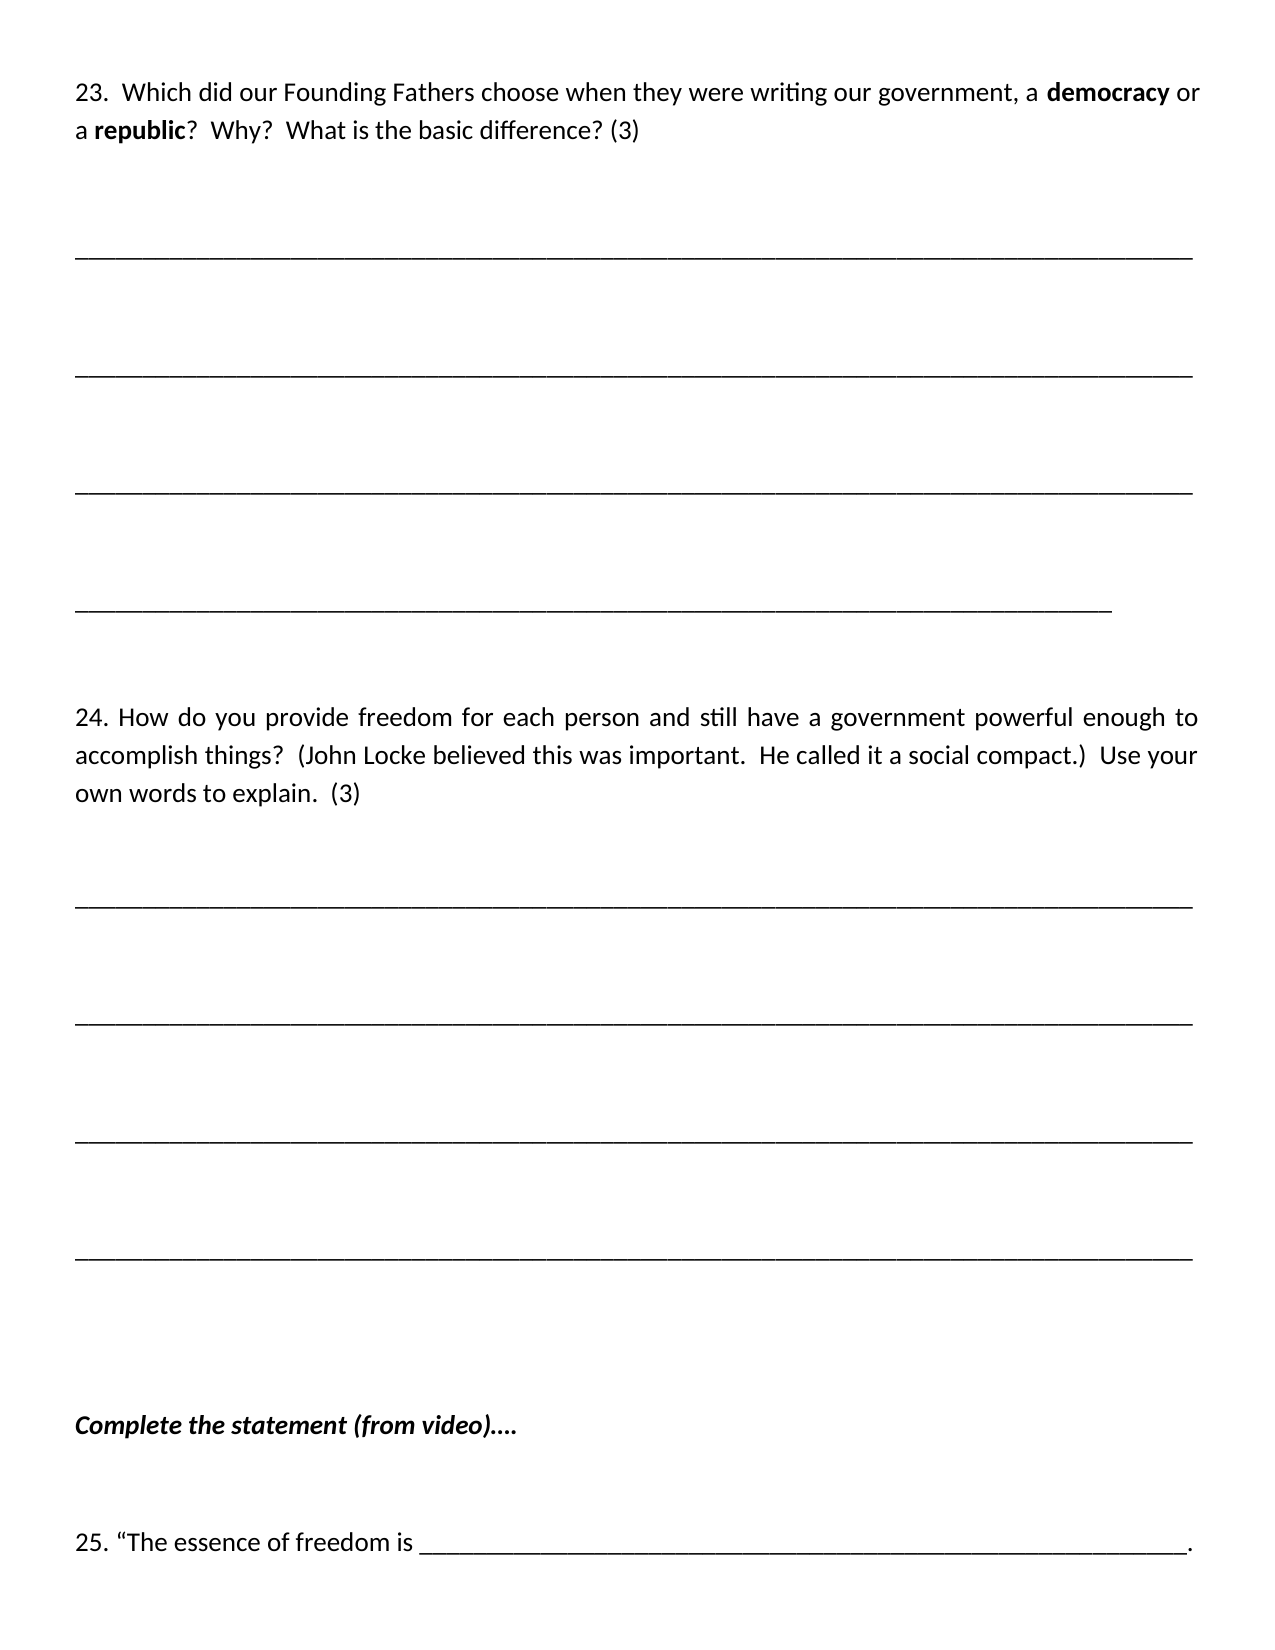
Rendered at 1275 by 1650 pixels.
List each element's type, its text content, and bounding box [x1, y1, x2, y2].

text 23. Which did our Founding Fathers choose when they were writing our government, a democracy or a republic? Why? What is the basic difference? (3) [75, 75, 1200, 146]
text ___________________________________________________________________________________ [75, 230, 1200, 263]
text ___________________________________________________________________________________ [75, 997, 1200, 1030]
text _____________________________________________________________________________ [75, 583, 1200, 616]
text ___________________________________________________________________________________ [75, 465, 1200, 498]
text ___________________________________________________________________________________ [75, 1114, 1200, 1147]
text ___________________________________________________________________________________ [75, 879, 1200, 912]
text 24. How do you provide freedom for each person and still have a government powerful enough to accomplish things? (John Locke believed this was important. He called it a social compact.) Use your own words to explain. (3) [75, 700, 1200, 809]
text ___________________________________________________________________________________ [75, 348, 1200, 381]
text ___________________________________________________________________________________ [75, 1232, 1200, 1265]
text 25. “The essence of freedom is _________________________________________________________. [75, 1525, 1200, 1558]
text Complete the statement (from video)…. [75, 1408, 1200, 1441]
